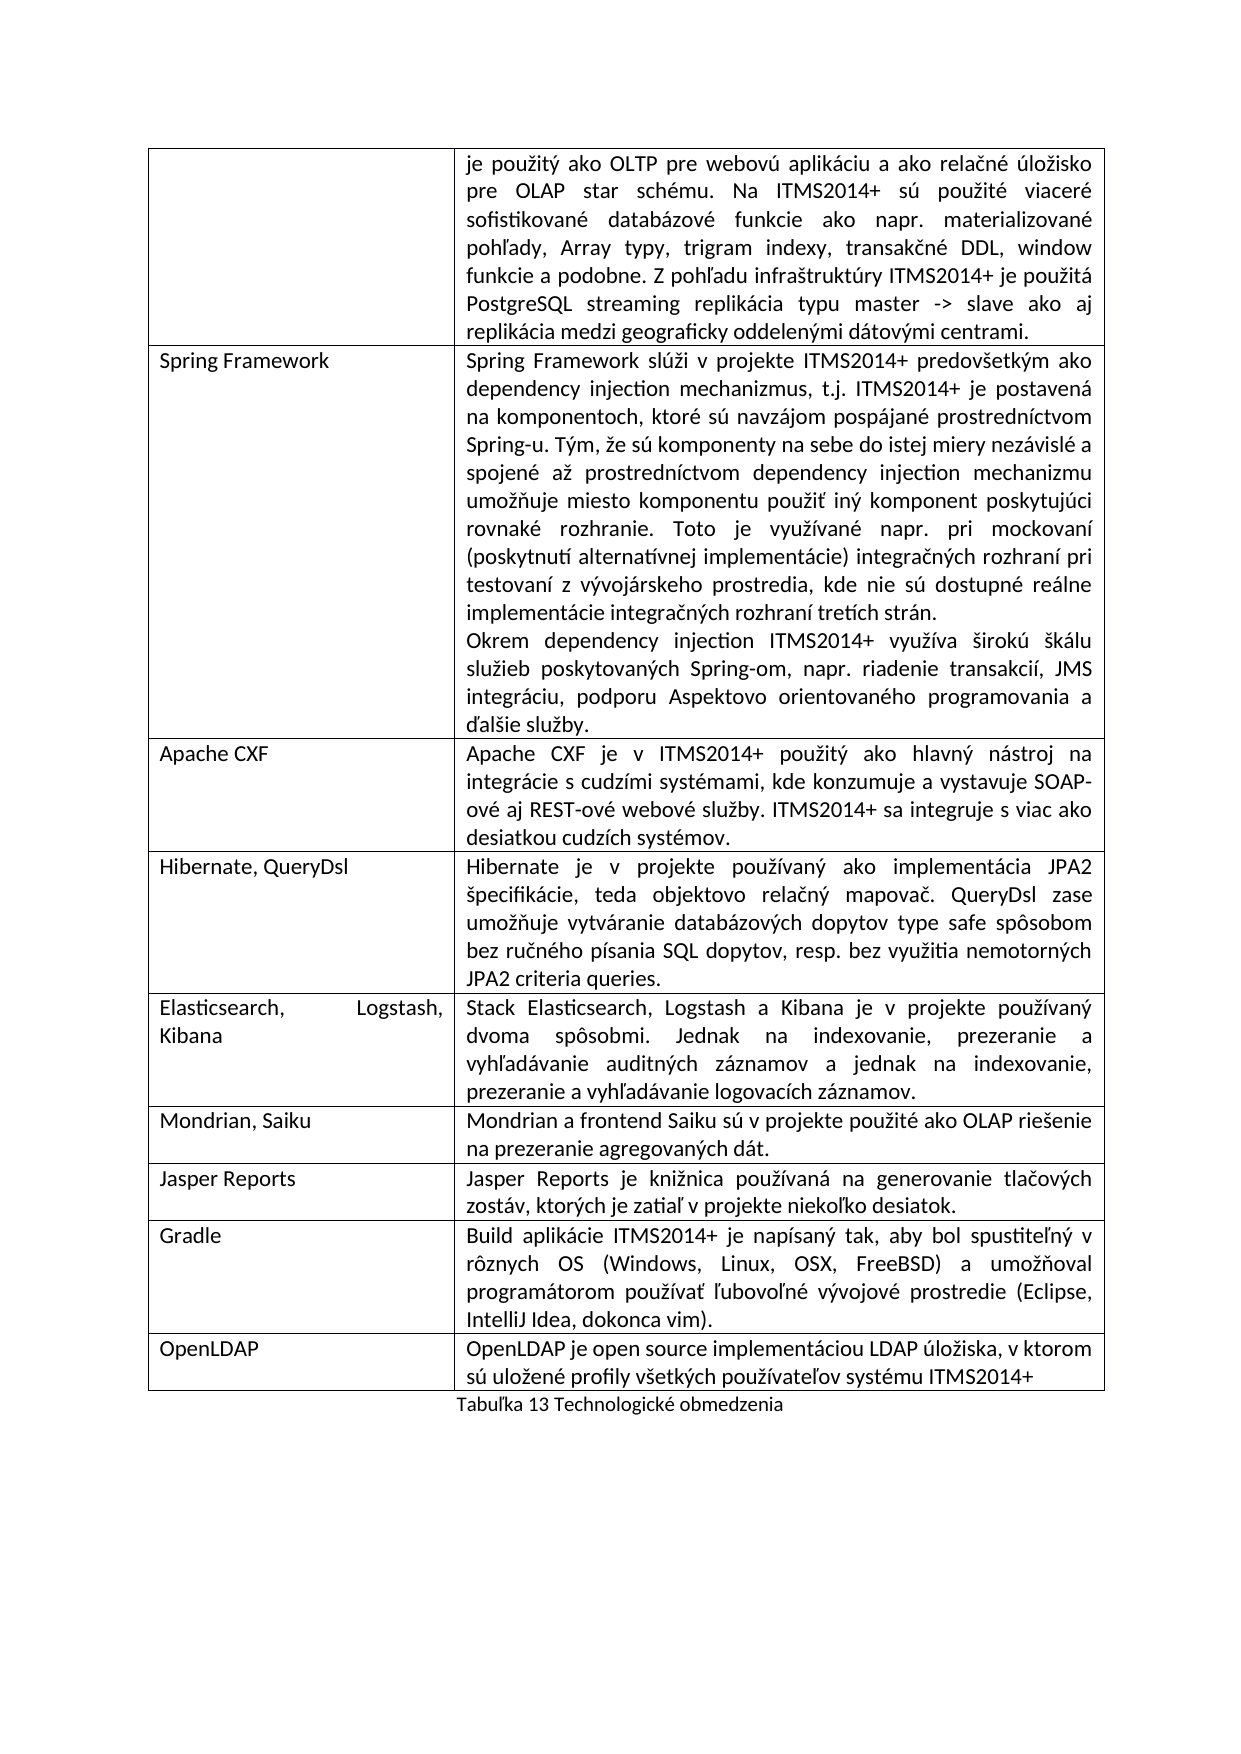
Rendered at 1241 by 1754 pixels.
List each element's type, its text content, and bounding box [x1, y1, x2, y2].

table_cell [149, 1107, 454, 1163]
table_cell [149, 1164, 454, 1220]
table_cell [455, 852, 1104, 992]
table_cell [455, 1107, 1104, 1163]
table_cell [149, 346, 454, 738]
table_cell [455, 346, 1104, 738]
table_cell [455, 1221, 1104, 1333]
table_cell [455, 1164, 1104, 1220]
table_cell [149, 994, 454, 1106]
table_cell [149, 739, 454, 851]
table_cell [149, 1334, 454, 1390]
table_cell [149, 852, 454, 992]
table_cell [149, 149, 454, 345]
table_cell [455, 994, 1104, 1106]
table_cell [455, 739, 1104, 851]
text Tabuľka 13 Technologické obmedzenia [148, 1391, 1093, 1416]
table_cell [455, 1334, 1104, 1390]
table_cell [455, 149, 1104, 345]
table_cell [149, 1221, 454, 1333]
